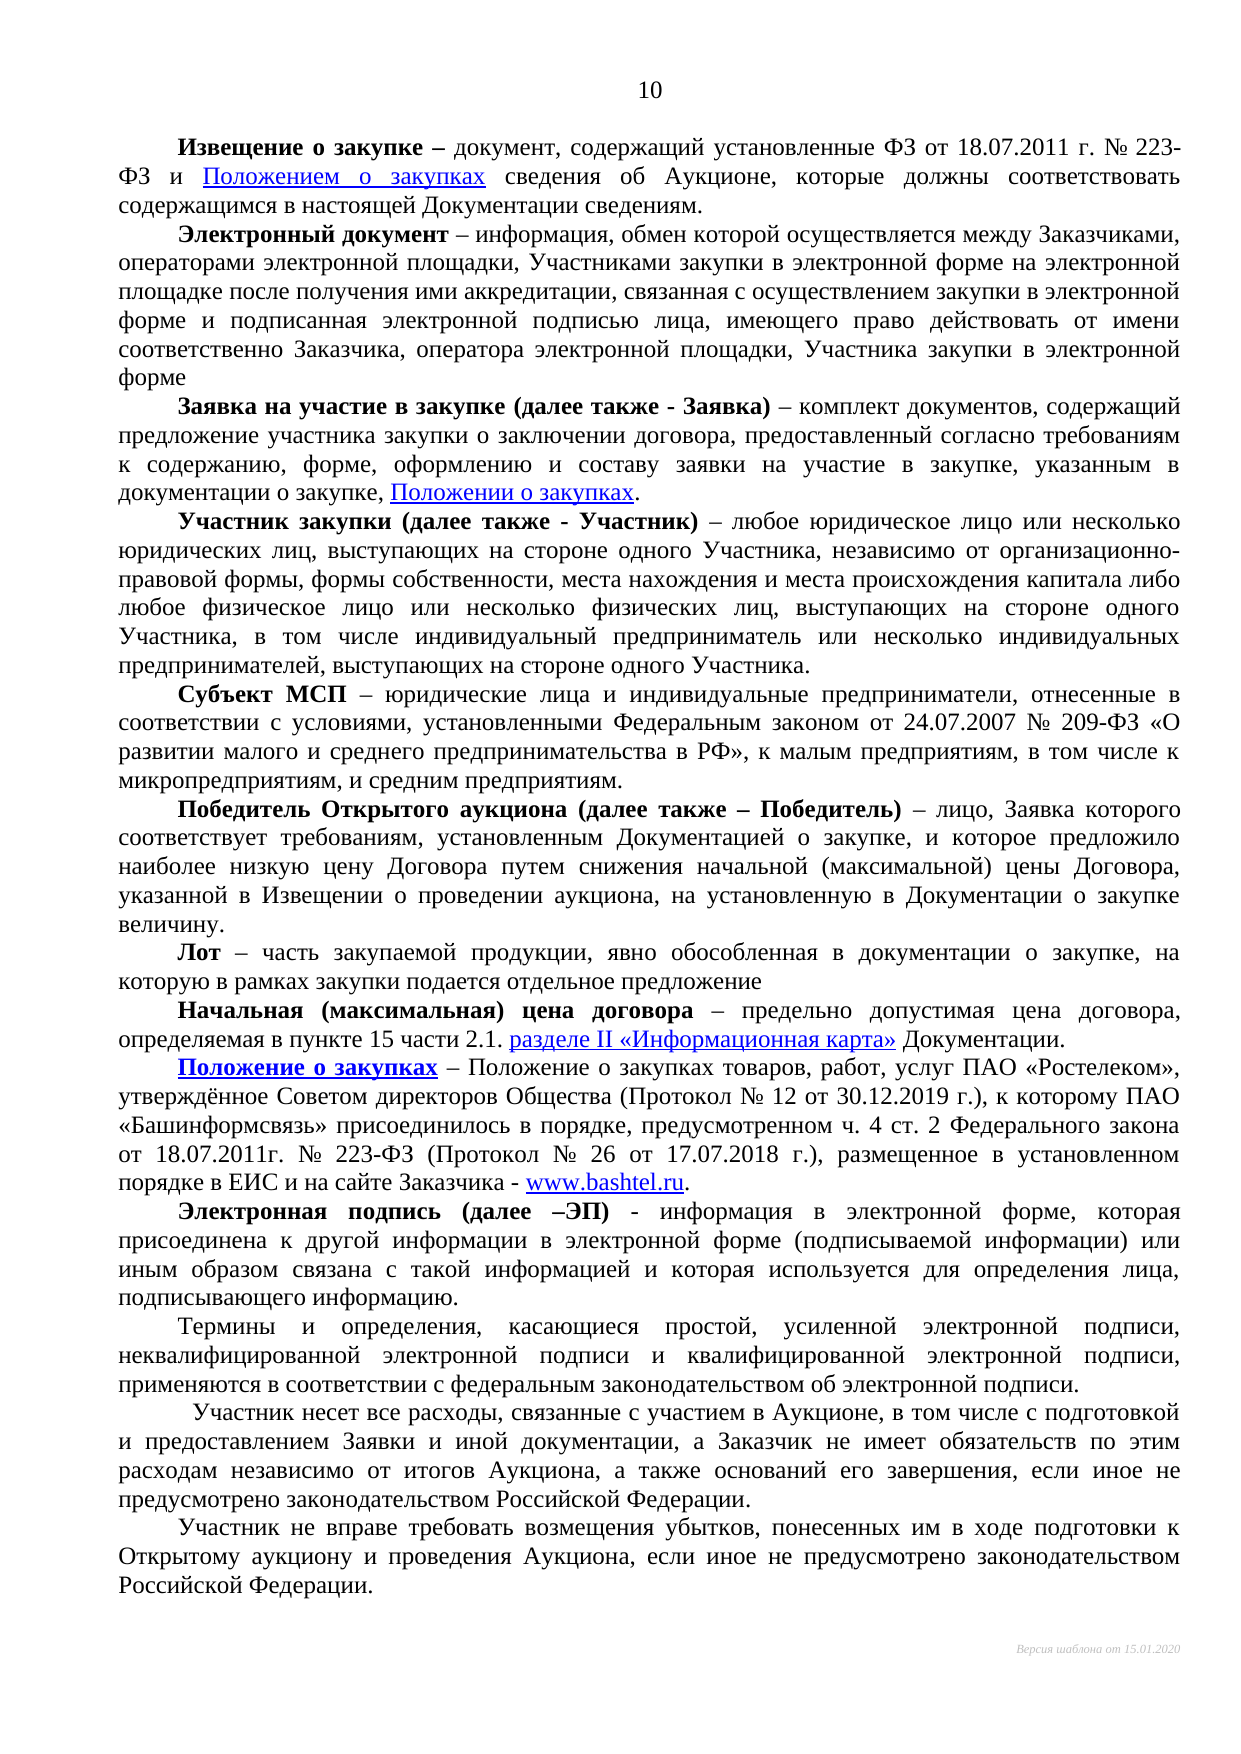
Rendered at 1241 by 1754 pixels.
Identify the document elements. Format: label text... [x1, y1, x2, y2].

text Извещение о закупке – документ, содержащий установленные ФЗ от 18.07.2011 г. № 223-ФЗ и Положением о закупках сведения об Аукционе, которые должны соответствовать содержащимся в настоящей Документации сведениям. [118, 132, 1181, 219]
text Лот – часть закупаемой продукции, явно обособленная в документации о закупке, на которую в рамках закупки подается отдельное предложение [118, 937, 1181, 995]
text Электронный документ – информация, обмен которой осуществляется между Заказчиками, операторами электронной площадки, Участниками закупки в электронной форме на электронной площадке после получения ими аккредитации, связанная с осуществлением закупки в электронной форме и подписанная электронной подписью лица, имеющего право действовать от имени соответственно Заказчика, оператора электронной площадки, Участника закупки в электронной форме [118, 219, 1181, 391]
text Термины и определения, касающиеся простой, усиленной электронной подписи, неквалифицированной электронной подписи и квалифицированной электронной подписи, применяются в соответствии с федеральным законодательством об электронной подписи. [118, 1311, 1181, 1397]
text Субъект МСП – юридические лица и индивидуальные предприниматели, отнесенные в соответствии с условиями, установленными Федеральным законом от 24.07.2007 № 209-ФЗ «О развитии малого и среднего предпринимательства в РФ», к малым предприятиям, в том числе к микропредприятиям, и средним предприятиям. [118, 679, 1181, 794]
text Участник несет все расходы, связанные с участием в Аукционе, в том числе с подготовкой и предоставлением Заявки и иной документации, а Заказчик не имеет обязательств по этим расходам независимо от итогов Аукциона, а также оснований его завершения, если иное не предусмотрено законодательством Российской Федерации. [118, 1397, 1181, 1512]
text Электронная подпись (далее –ЭП) - информация в электронной форме, которая присоединена к другой информации в электронной форме (подписываемой информации) или иным образом связана с такой информацией и которая используется для определения лица, подписывающего информацию. [118, 1196, 1181, 1311]
text Заявка на участие в закупке (далее также - Заявка) – комплект документов, содержащий предложение участника закупки о заключении договора, предоставленный согласно требованиям к содержанию, форме, оформлению и составу заявки на участие в закупке, указанным в документации о закупке, Положении о закупках. [118, 391, 1181, 506]
text Победитель Открытого аукциона (далее также – Победитель) – лицо, Заявка которого соответствует требованиям, установленным Документацией о закупке, и которое предложило наиболее низкую цену Договора путем снижения начальной (максимальной) цены Договора, указанной в Извещении о проведении аукциона, на установленную в Документации о закупке величину. [118, 794, 1181, 937]
text Участник не вправе требовать возмещения убытков, понесенных им в ходе подготовки к Открытому аукциону и проведения Аукциона, если иное не предусмотрено законодательством Российской Федерации. [118, 1512, 1181, 1599]
text Начальная (максимальная) цена договора – предельно допустимая цена договора, определяемая в пункте 15 части 2.1. разделе II «Информационная карта» Документации. [118, 995, 1181, 1052]
text Положение о закупках – Положение о закупках товаров, работ, услуг ПАО «Ростелеком», утверждённое Советом директоров Общества (Протокол № 12 от 30.12.2019 г.), к которому ПАО «Башинформсвязь» присоединилось в порядке, предусмотренном ч. 4 ст. 2 Федерального закона от 18.07.2011г. № 223-ФЗ (Протокол № 26 от 17.07.2018 г.), размещенное в установленном порядке в ЕИС и на сайте Заказчика - www.bashtel.ru. [118, 1052, 1181, 1196]
text Версия шаблона от [118, 1642, 1181, 1656]
text Участник закупки (далее также - Участник) – любое юридическое лицо или несколько юридических лиц, выступающих на стороне одного Участника, независимо от организационно-правовой формы, формы собственности, места нахождения и места происхождения капитала либо любое физическое лицо или несколько физических лиц, выступающих на стороне одного Участника, в том числе индивидуальный предприниматель или несколько индивидуальных предпринимателей, выступающих на стороне одного Участника. [118, 506, 1181, 679]
